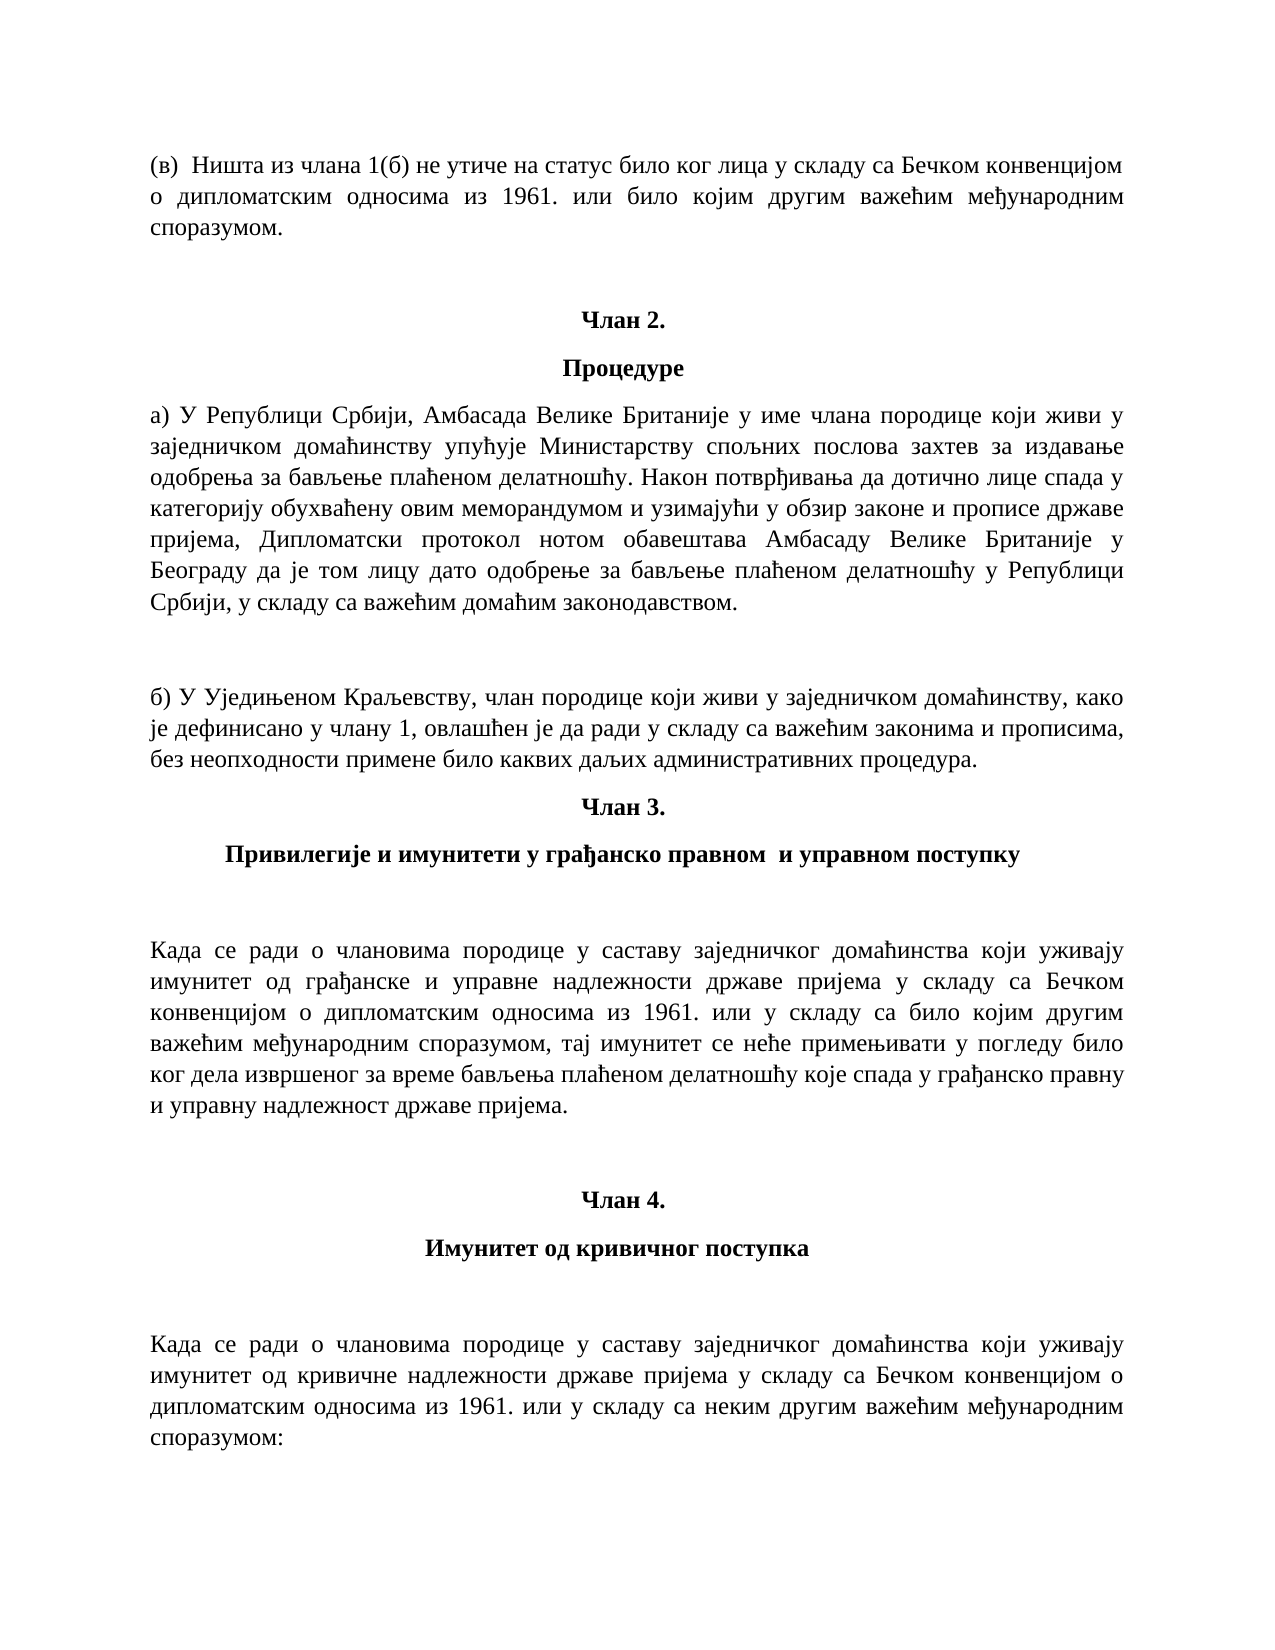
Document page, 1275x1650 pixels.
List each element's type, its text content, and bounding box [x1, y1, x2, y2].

text Процедуре [150, 353, 1125, 381]
text Члан 2. [150, 305, 1125, 334]
text а) У Републици Србији, Амбасада Велике Британије у име члана породице који живи у заједничком домаћинству упућује Министарству спољних послова захтев за издавање одобрења за бављење плаћеном делатношћу. Након потврђивања да дотично лице спада у категорију обухваћену овим меморандумом и узимајући у обзир законе и прописе државе пријема, Дипломатски протокол нотом обавештава Амбасаду Велике Британије у Београду да је том лицу дато одобрење за бављење плаћеном делатношћу у Републици Србији, у складу са важећим домаћим законодавством. [150, 400, 1125, 615]
text Члан 3. [150, 792, 1125, 821]
text Привилегије и имунитети у грађанско правном и управном поступку [150, 839, 1125, 868]
text Када се ради о члановима породице у саставу заједничког домаћинства који уживају имунитет од кривичне надлежности државе пријема у складу са Бечком конвенцијом о дипломатским односима из 1961. или у складу са неким другим важећим међународним споразумом: [150, 1329, 1125, 1451]
text (в) Ништа из члана 1(б) не утиче на статус било ког лица у складу са Бечком конвенцијом о дипломатским односима из 1961. или било којим другим важећим међународним споразумом. [150, 150, 1125, 241]
text Имунитет од кривичног поступка [150, 1233, 1125, 1262]
text б) У Уједињеном Краљевству, члан породице који живи у заједничком домаћинству, како је дефинисано у члану 1, овлашћен је да ради у складу са важећим законима и прописима, без неопходности примене било каквих даљих административних процедура. [150, 682, 1125, 773]
text Члан 4. [150, 1186, 1125, 1214]
text Када се ради о члановима породице у саставу заједничког домаћинства који уживају имунитет од грађанске и управне надлежности државе пријема у складу са Бечком конвенцијом о дипломатским односима из 1961. или у складу са било којим другим важећим међународним споразумом, тај имунитет се неће примењивати у погледу било ког дела извршеног за време бављења плаћеном делатношћу које спада у грађанско правну и управну надлежност државе пријема. [150, 935, 1125, 1119]
